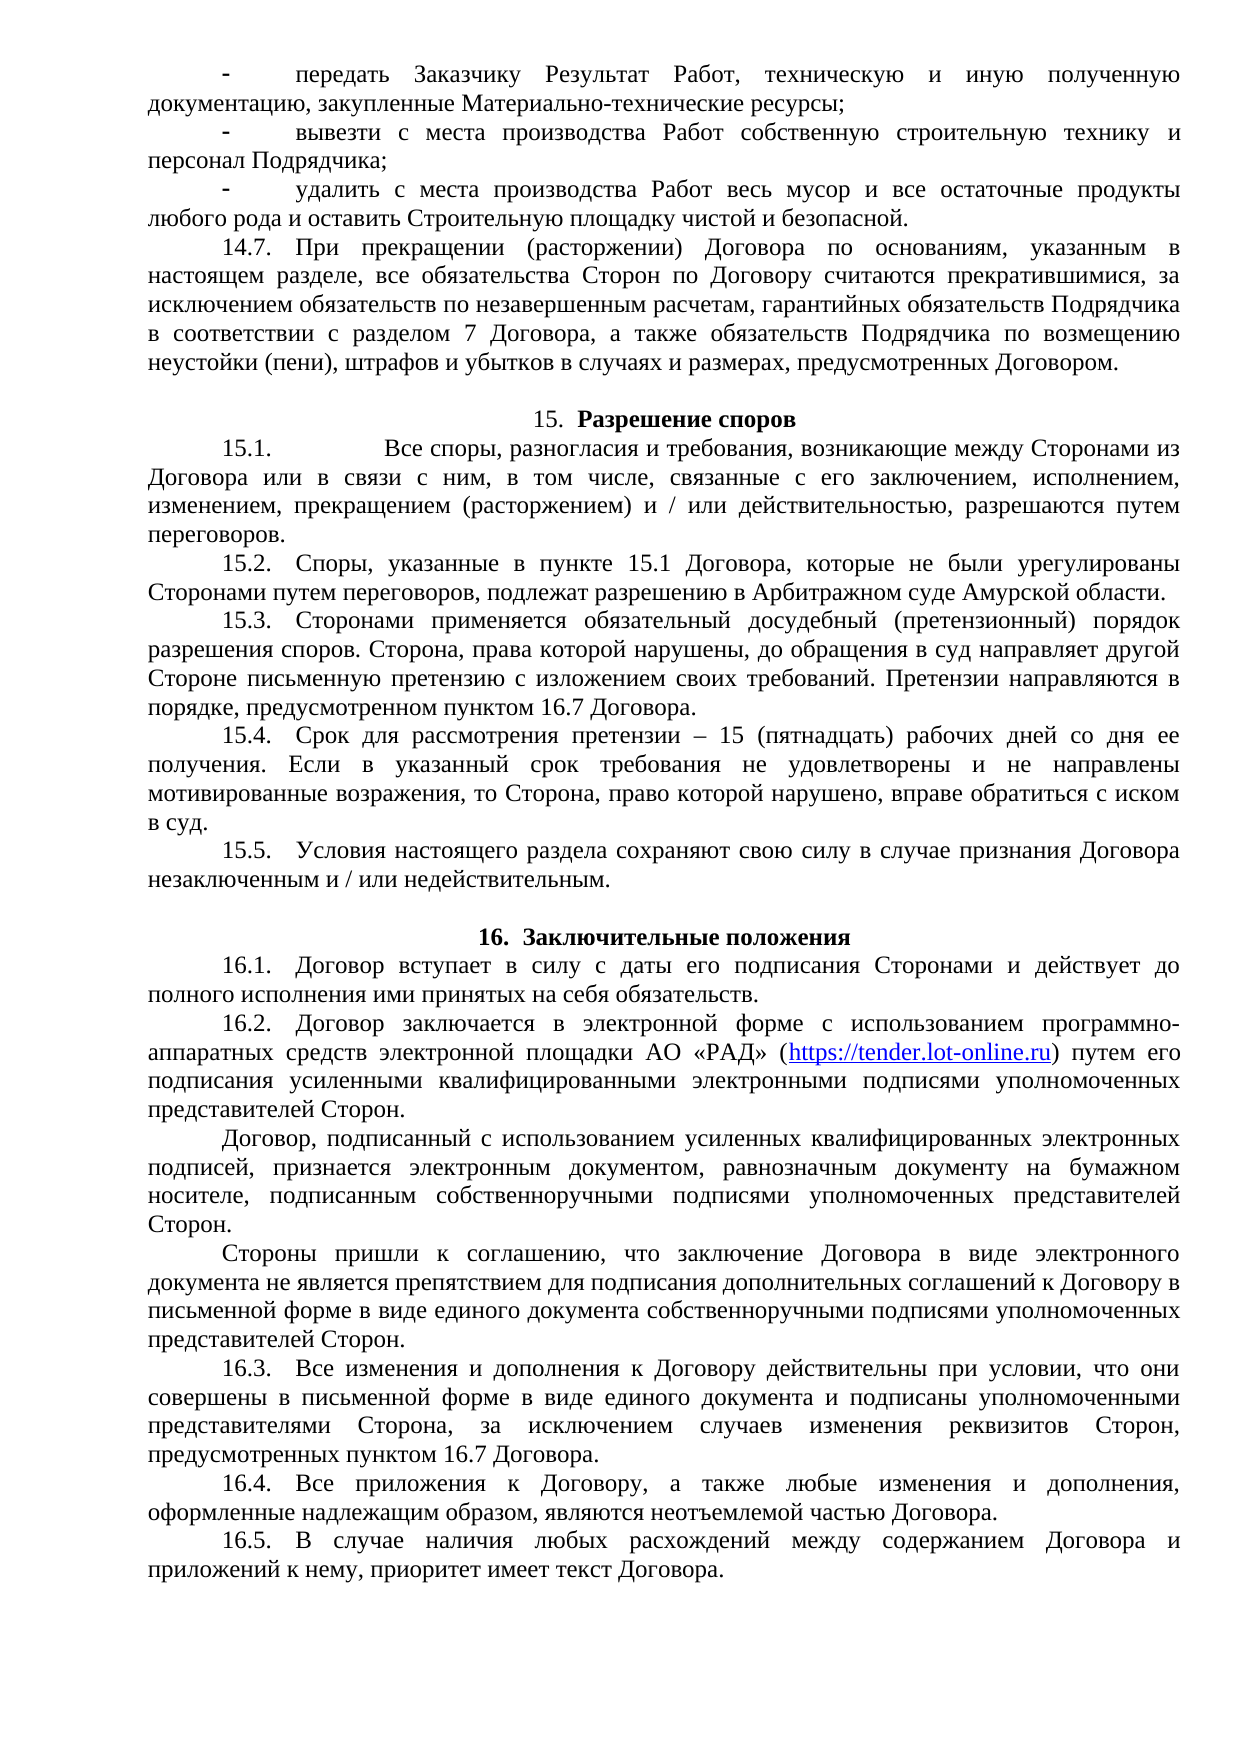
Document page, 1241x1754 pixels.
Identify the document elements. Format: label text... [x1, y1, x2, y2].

list Разрешение споров [148, 404, 1181, 433]
list Споры, указанные в пункте 15.1 Договора, которые не были урегулированы Сторонами путем переговоров, подлежат разрешению в Арбитражном суде Амурской области. [148, 548, 1181, 605]
list Условия настоящего раздела сохраняют свою силу в случае признания Договора незаключенным и / или недействительным. [148, 835, 1181, 893]
list удалить с места производства Работ весь мусор и все остаточные продукты любого рода и оставить Строительную площадку чистой и безопасной. [148, 174, 1181, 232]
list вывезти с места производства Работ собственную строительную технику и персонал Подрядчика; [148, 117, 1181, 174]
list Договор, подписанный с использованием усиленных квалифицированных электронных подписей, признается электронным документом, равнозначным документу на бумажном носителе, подписанным собственноручными подписями уполномоченных представителей Сторон. [148, 1123, 1181, 1238]
list Все споры, разногласия и требования, возникающие между Сторонами из Договора или в связи с ним, в том числе, связанные с его заключением, исполнением, изменением, прекращением (расторжением) и / или действительностью, разрешаются путем переговоров. [148, 433, 1181, 548]
list Все изменения и дополнения к Договору действительны при условии, что они совершены в письменной форме в виде единого документа и подписаны уполномоченными представителями Сторона, за исключением случаев изменения реквизитов Сторон, предусмотренных пунктом 16.7 Договора. [148, 1353, 1181, 1468]
list Все приложения к Договору, а также любые изменения и дополнения, оформленные надлежащим образом, являются неотъемлемой частью Договора. [148, 1468, 1181, 1525]
list Договор вступает в силу с даты его подписания Сторонами и действует до полного исполнения ими принятых на себя обязательств. [148, 950, 1181, 1008]
list Договор заключается в электронной форме с использованием программно-аппаратных средств электронной площадки АО «РАД» (https://tender.lot-online.ru) путем его подписания усиленными квалифицированными электронными подписями уполномоченных представителей Сторон. [148, 1008, 1181, 1123]
list В случае наличия любых расхождений между содержанием Договора и приложений к нему, приоритет имеет текст Договора. [148, 1525, 1181, 1583]
list Срок для рассмотрения претензии – 15 (пятнадцать) рабочих дней со дня ее получения. Если в указанный срок требования не удовлетворены и не направлены мотивированные возражения, то Сторона, право которой нарушено, вправе обратиться с иском в суд. [148, 720, 1181, 835]
list При прекращении (расторжении) Договора по основаниям, указанным в настоящем разделе, все обязательства Сторон по Договору считаются прекратившимися, за исключением обязательств по незавершенным расчетам, гарантийных обязательств Подрядчика в соответствии с разделом 7 Договора, а также обязательств Подрядчика по возмещению неустойки (пени), штрафов и убытков в случаях и размерах, предусмотренных Договором. [148, 232, 1181, 375]
list передать Заказчику Результат Работ, техническую и иную полученную документацию, закупленные Материально-технические ресурсы; [148, 59, 1181, 117]
list Стороны пришли к соглашению, что заключение Договора в виде электронного документа не является препятствием для подписания дополнительных соглашений к Договору в письменной форме в виде единого документа собственноручными подписями уполномоченных представителей Сторон. [148, 1238, 1181, 1353]
list Сторонами применяется обязательный досудебный (претензионный) порядок разрешения споров. Сторона, права которой нарушены, до обращения в суд направляет другой Стороне письменную претензию с изложением своих требований. Претензии направляются в порядке, предусмотренном пунктом 16.7 Договора. [148, 605, 1181, 720]
list Заключительные положения [148, 922, 1181, 950]
